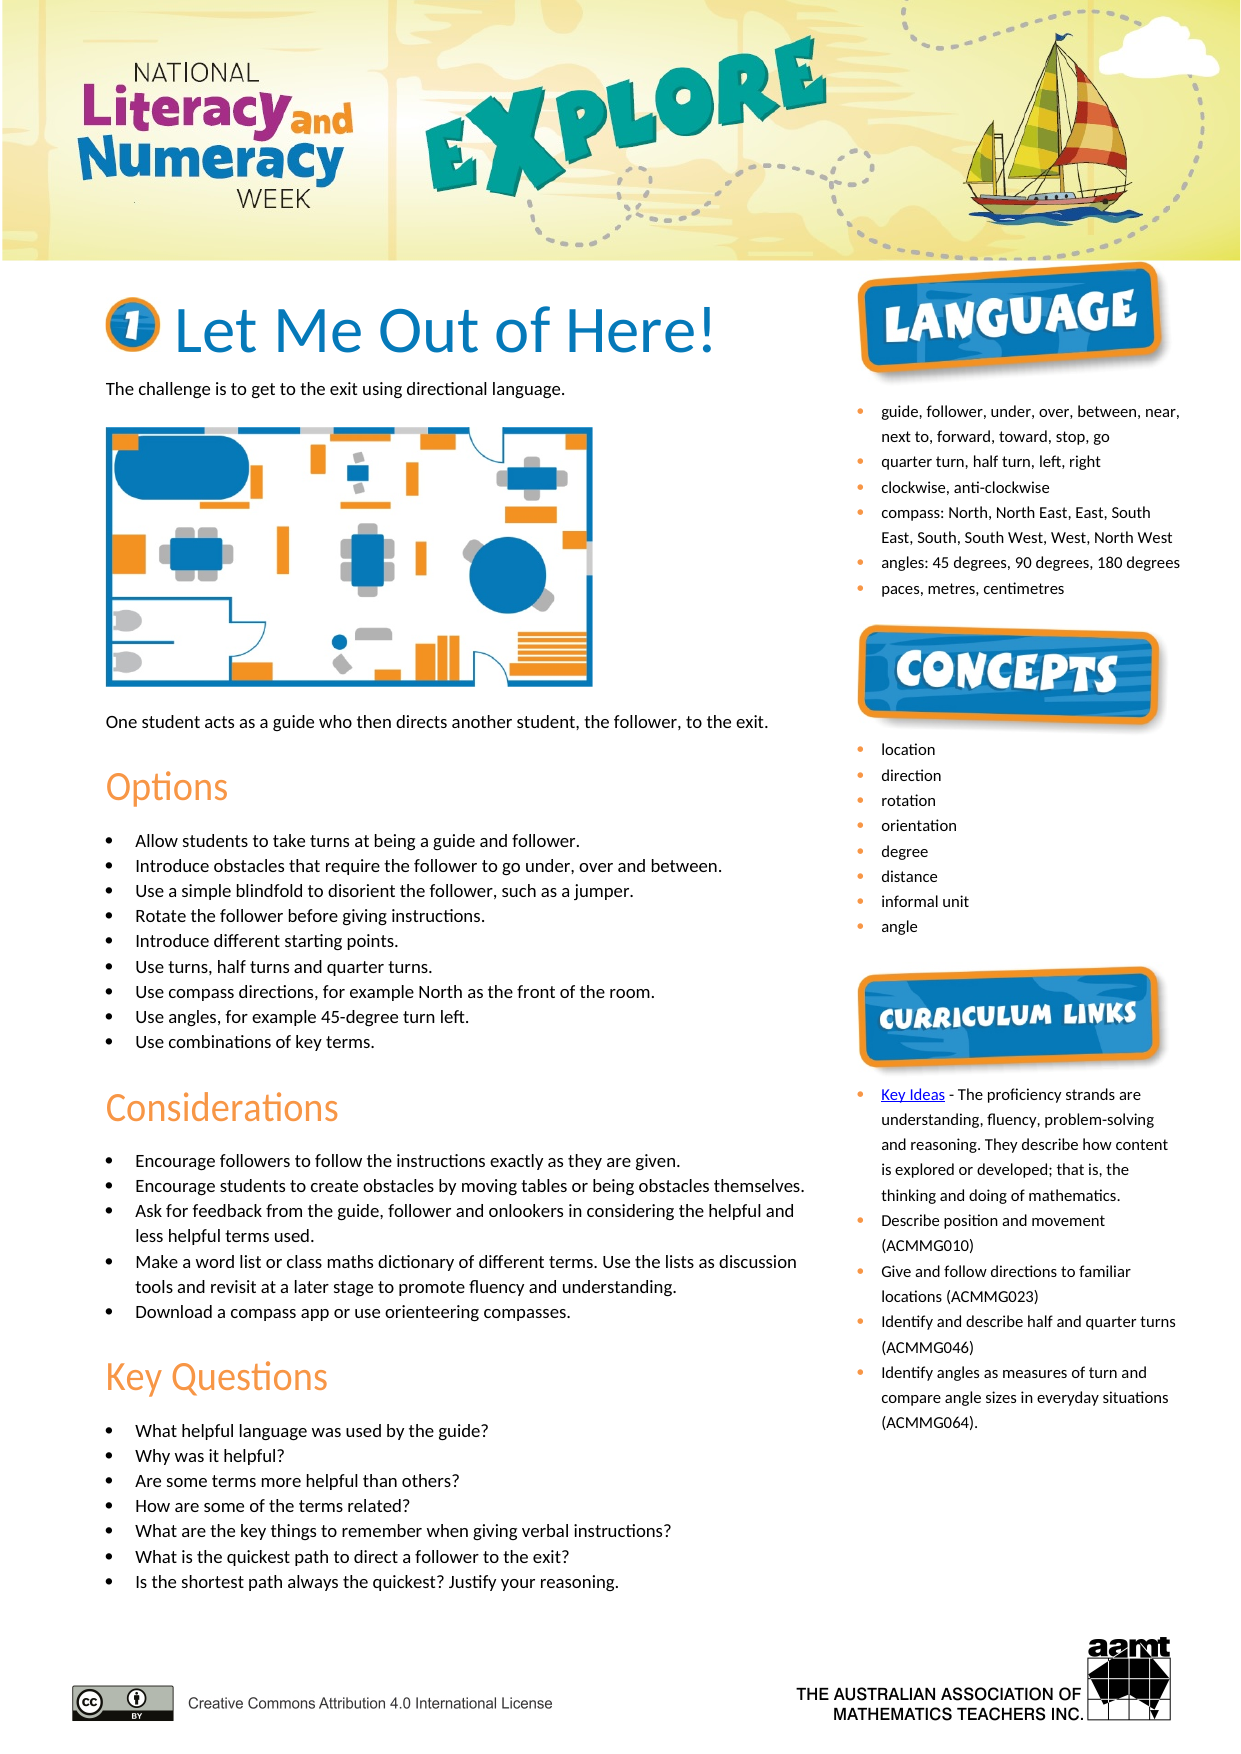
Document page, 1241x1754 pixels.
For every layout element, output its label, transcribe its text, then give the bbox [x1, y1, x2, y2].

list Ask for feedback from the guide, follower and onlookers in considering the helpful and less helpful terms used. [106, 1199, 813, 1247]
picture [105, 427, 593, 687]
picture [105, 297, 175, 352]
list direction [857, 765, 1181, 785]
text Let Me Out of Here! [106, 287, 813, 369]
list Key Ideas - The proficiency strands are understanding, fluency, problem-solving and reasoning. They describe how content is explored or developed; that is, the thinking and doing of mathematics. [857, 1084, 1181, 1205]
list What is the quickest path to direct a follower to the exit? [106, 1545, 813, 1568]
list Give and follow directions to familiar locations (ACMMG023) [857, 1261, 1181, 1307]
picture [857, 962, 1172, 1080]
list orientation [857, 816, 1181, 836]
text One student acts as a guide who then directs another student, the follower, to the exit. [106, 710, 828, 733]
list Use compass directions, for example North as the front of the room. [106, 980, 813, 1003]
list location [857, 739, 1181, 760]
list compass: North, North East, East, South East, South, South West, West, North West [857, 502, 1181, 548]
list Why was it helpful? [106, 1444, 813, 1467]
list informal unit [857, 891, 1181, 912]
list angle [857, 917, 1181, 937]
list Introduce obstacles that require the follower to go under, over and between. [106, 854, 813, 877]
list Use combinations of key terms. [106, 1030, 813, 1053]
list How are some of the terms related? [106, 1494, 813, 1517]
picture [0, 1616, 1237, 1754]
list Rotate the follower before giving instructions. [106, 904, 813, 927]
list Is the shortest path always the quickest? Justify your reasoning. [106, 1570, 813, 1593]
list Allow students to take turns at being a guide and follower. [106, 829, 813, 852]
list What helpful language was used by the guide? [106, 1419, 813, 1442]
list Identify angles as measures of turn and compare angle sizes in everyday situations (ACMMG064). [857, 1362, 1181, 1433]
picture [857, 624, 1169, 736]
list guide, follower, under, over, between, near, next to, forward, toward, stop, go [857, 401, 1181, 447]
list Describe position and movement (ACMMG010) [857, 1210, 1181, 1256]
list distance [857, 866, 1181, 886]
list Use a simple blindfold to disorient the follower, such as a jumper. [106, 879, 813, 902]
subtitle Options [106, 760, 828, 811]
list quarter turn, half turn, left, right [857, 452, 1181, 472]
subtitle Key Questions [106, 1350, 828, 1401]
picture [2, 0, 1241, 389]
list Encourage followers to follow the instructions exactly as they are given. [106, 1149, 813, 1172]
list Download a compass app or use orienteering compasses. [106, 1300, 813, 1323]
list rotation [857, 790, 1181, 811]
list Use angles, for example 45-degree turn left. [106, 1005, 813, 1028]
list degree [857, 841, 1181, 861]
list Introduce different starting points. [106, 929, 813, 952]
list Make a word list or class maths dictionary of different terms. Use the lists as discussion tools and revisit at a later stage to promote fluency and understanding. [106, 1250, 813, 1298]
list What are the key things to remember when giving verbal instructions? [106, 1519, 813, 1542]
list Encourage students to create obstacles by moving tables or being obstacles themselves. [106, 1174, 813, 1197]
list clockwise, anti-clockwise [857, 477, 1181, 497]
subtitle Considerations [106, 1081, 828, 1131]
list paces, metres, centimetres [857, 578, 1181, 598]
list Identify and describe half and quarter turns (ACMMG046) [857, 1312, 1181, 1357]
list angles: 45 degrees, 90 degrees, 180 degrees [857, 553, 1181, 573]
list Use turns, half turns and quarter turns. [106, 955, 813, 978]
text The challenge is to get to the exit using directional language. [106, 377, 813, 400]
list Are some terms more helpful than others? [106, 1469, 813, 1492]
